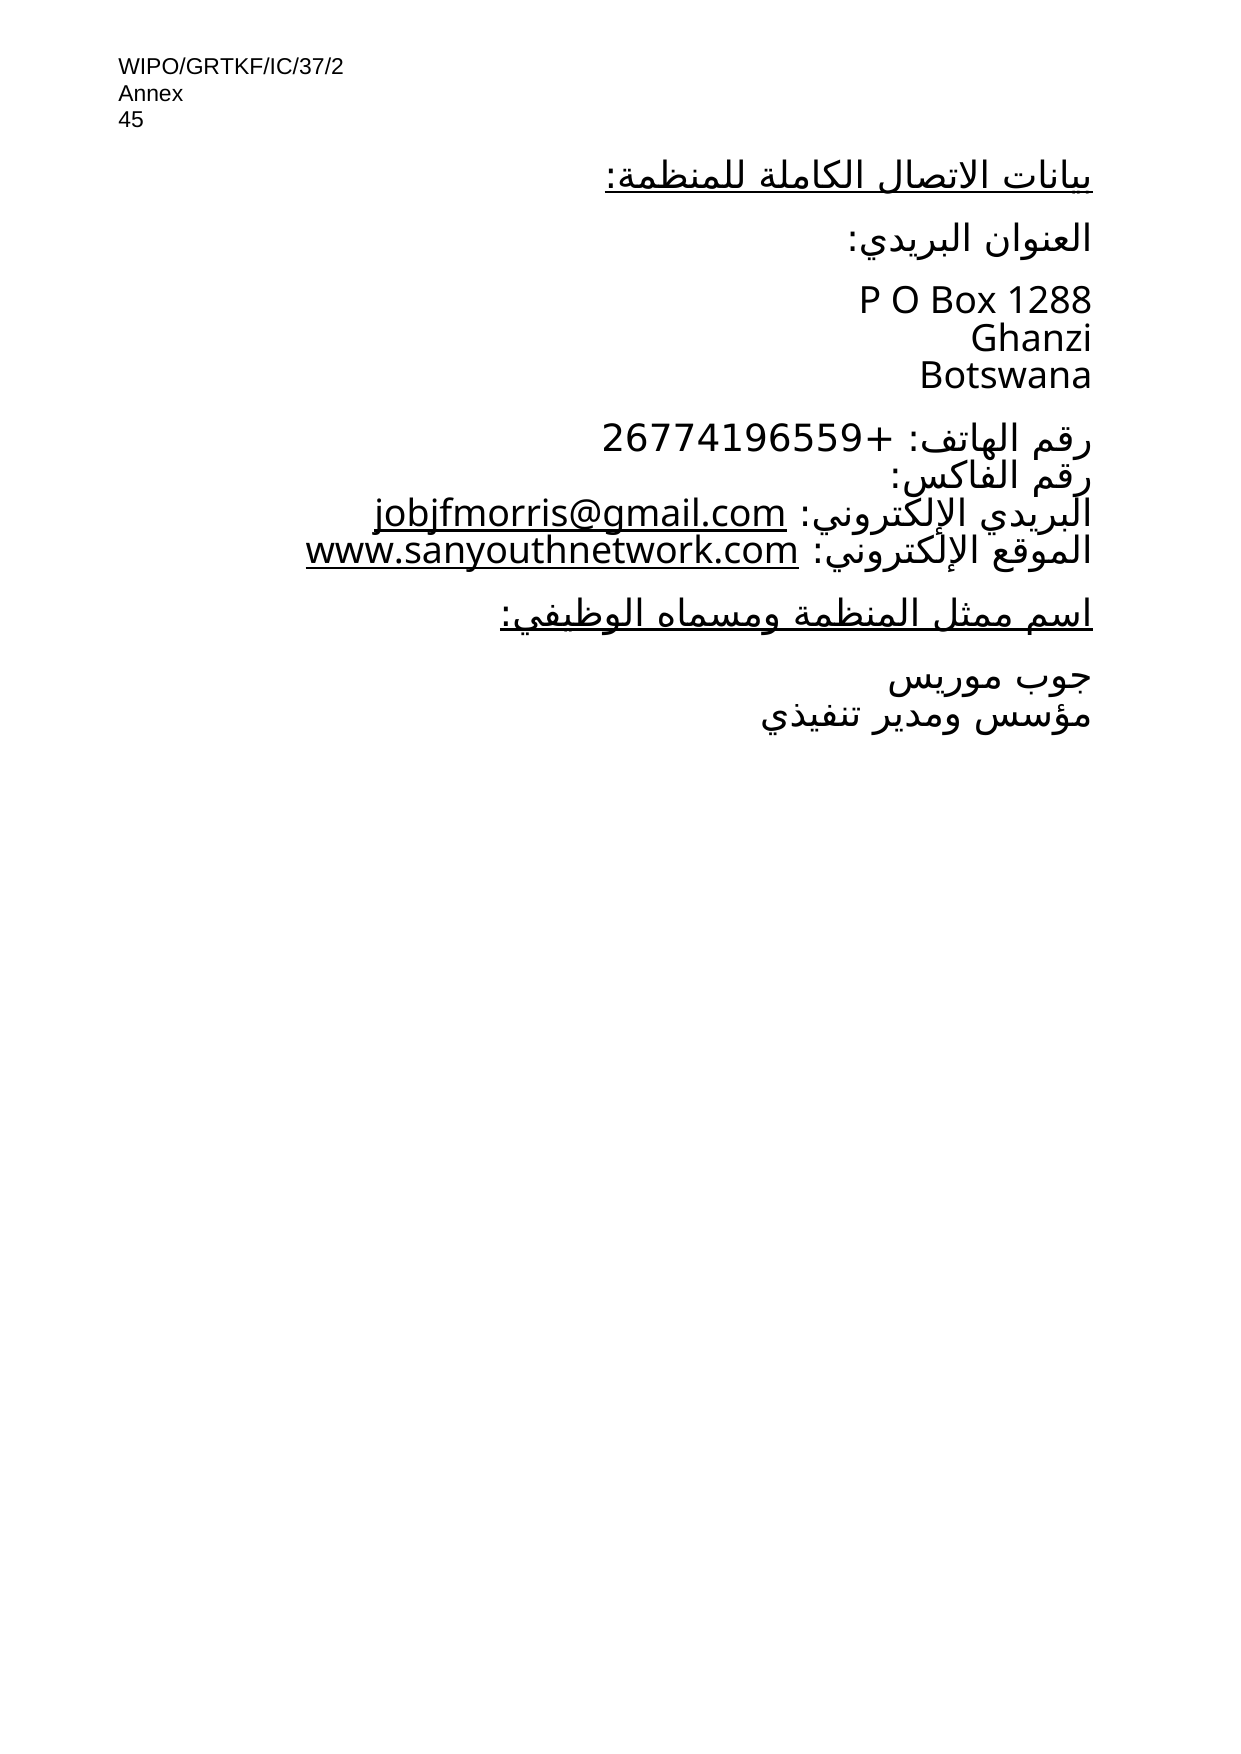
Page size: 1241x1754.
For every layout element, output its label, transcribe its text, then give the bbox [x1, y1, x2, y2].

text Botswana [118, 358, 1093, 396]
text العنوان البريدي: [118, 221, 1093, 258]
text P O Box 1288 [118, 283, 1092, 321]
text Ghanzi [118, 321, 1092, 358]
text الموقع الإلكتروني: www.sanyouthnetwork.com [891, 533, 1092, 571]
text اسم ممثل المنظمة ومسماه الوظيفي: [118, 596, 1092, 633]
text بيانات الاتصال الكاملة للمنظمة: [118, 158, 1092, 196]
text رقم الهاتف: +26774196559 [118, 421, 1092, 458]
text مؤسس ومدير تنفيذي [118, 696, 1092, 733]
text الموقع الإلكتروني: www.sanyouthnetwork.com [118, 533, 941, 571]
text رقم الفاكس: [118, 458, 1092, 496]
text البريدي الإلكتروني: jobjfmorris@gmail.com [118, 496, 1075, 533]
text جوب موريس [118, 658, 1092, 696]
